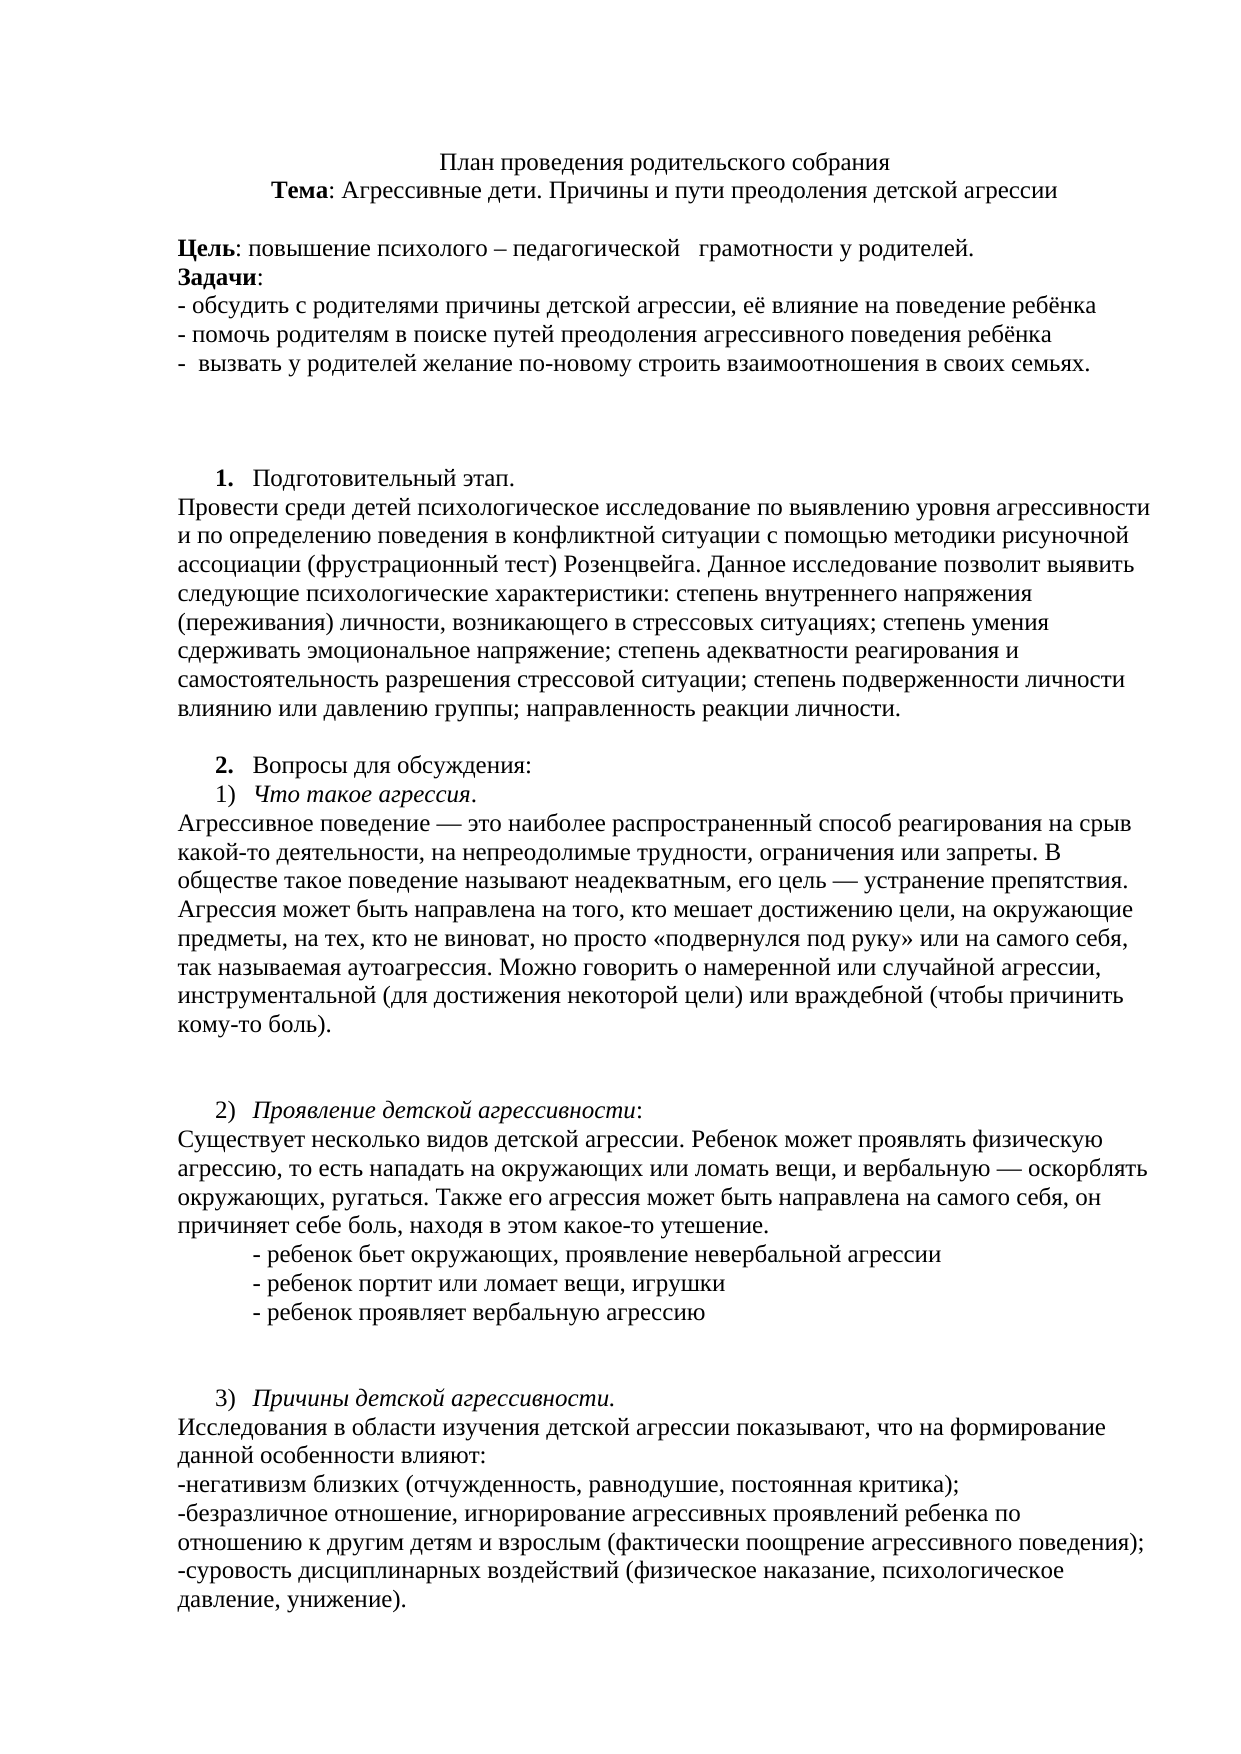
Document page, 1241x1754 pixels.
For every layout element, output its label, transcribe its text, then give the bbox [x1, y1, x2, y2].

text Цель: повышение психолого – педагогической грамотности у родителей. [177, 233, 1152, 262]
text Исследования в области изучения детской агрессии показывают, что на формирование данной особенности влияют: [177, 1412, 1152, 1469]
text Агрессивное поведение — это наиболее распространенный способ реагирования на срыв какой-то деятельности, на непреодолимые трудности, ограничения или запреты. В обществе такое поведение называют неадекватным, его цель — устранение препятствия. [177, 808, 1152, 894]
text Задачи: [177, 262, 1152, 291]
text Провести среди детей психологическое исследование по выявлению уровня агрессивности и по определению поведения в конфликтной ситуации с помощью методики рисуночной ассоциации (фрустрационный тест) Розенцвейга. Данное исследование позволит выявить следующие психологические характеристики: степень внутреннего напряжения (переживания) личности, возникающего в стрессовых ситуациях; степень умения сдерживать эмоциональное напряжение; степень адекватности реагирования и самостоятельность разрешения стрессовой ситуации; степень подверженности личности влиянию или давлению группы; направленность реакции личности. [177, 492, 1152, 722]
text - ребенок бьет окружающих, проявление невербальной агрессии [252, 1239, 1152, 1268]
text - обсудить с родителями причины детской агрессии, её влияние на поведение ребёнка [177, 291, 1152, 319]
text -негативизм близких (отчужденность, равнодушие, постоянная критика); [177, 1469, 1152, 1498]
list Вопросы для обсуждения: [215, 751, 1152, 779]
text План проведения родительского собрания [177, 147, 1152, 176]
text -суровость дисциплинарных воздействий (физическое наказание, психологическое давление, унижение). [177, 1556, 1152, 1613]
list Подготовительный этап. [215, 463, 1152, 492]
text Агрессия может быть направлена на того, кто мешает достижению цели, на окружающие предметы, на тех, кто не виноват, но просто «подвернулся под руку» или на самого себя, так называемая аутоагрессия. Можно говорить о намеренной или случайной агрессии, инструментальной (для достижения некоторой цели) или враждебной (чтобы причинить кому-то боль). [177, 894, 1152, 1038]
text Существует несколько видов детской агрессии. Ребенок может проявлять физическую агрессию, то есть нападать на окружающих или ломать вещи, и вербальную — оскорблять окружающих, ругаться. Также его агрессия может быть направлена на самого себя, он причиняет себе боль, находя в этом какое-то утешение. [177, 1124, 1152, 1239]
text - ребенок проявляет вербальную агрессию [252, 1297, 1152, 1326]
list Что такое агрессия. [215, 779, 1152, 808]
text - ребенок портит или ломает вещи, игрушки [177, 1268, 1152, 1297]
list Причины детской агрессивности. [215, 1383, 1152, 1412]
list Проявление детской агрессивности: [215, 1096, 1152, 1124]
text - помочь родителям в поиске путей преодоления агрессивного поведения ребёнка [177, 319, 1152, 348]
text - вызвать у родителей желание по-новому строить взаимоотношения в своих семьях. [177, 348, 1152, 377]
text -безразличное отношение, игнорирование агрессивных проявлений ребенка по отношению к другим детям и взрослым (фактически поощрение агрессивного поведения); [177, 1498, 1152, 1556]
text Тема: Агрессивные дети. Причины и пути преодоления детской агрессии [177, 176, 1152, 204]
